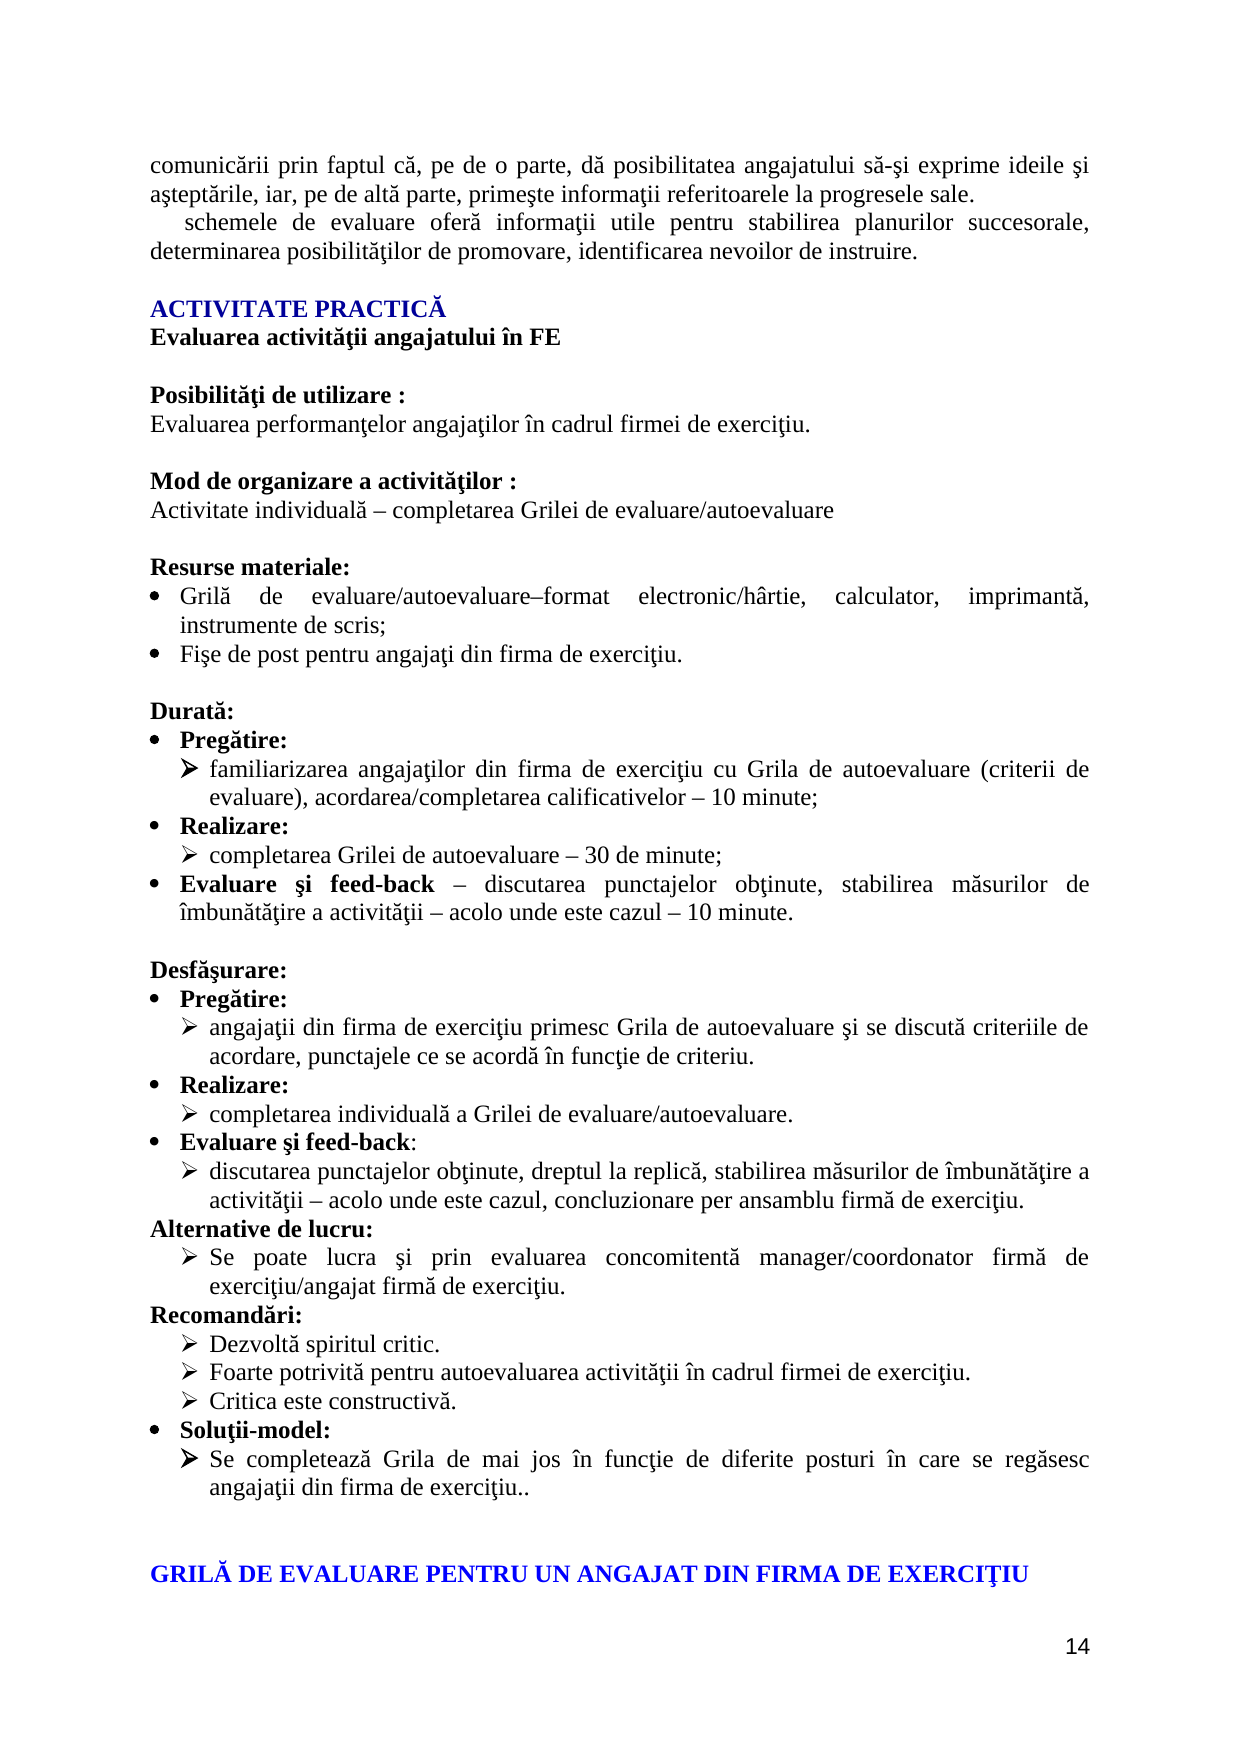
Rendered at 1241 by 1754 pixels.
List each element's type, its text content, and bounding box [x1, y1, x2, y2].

list completarea individuală a Grilei de evaluare/autoevaluare. [179, 1099, 1090, 1127]
list Realizare: [150, 1070, 1090, 1099]
list Grilă de evaluare/autoevaluare–format electronic/hârtie, calculator, imprimantă, instrumente de scris; [150, 581, 1090, 639]
text Evaluarea performanţelor angajaţilor în cadrul firmei de exerciţiu. [150, 409, 1090, 437]
list discutarea punctajelor obţinute, dreptul la replică, stabilirea măsurilor de îmbunătăţire a activităţii – acolo unde este cazul, concluzionare per ansamblu firmă de exerciţiu. [179, 1156, 1090, 1214]
list Evaluare şi feed-back: [150, 1127, 1090, 1156]
text ACTIVITATE PRACTICĂ [150, 294, 1090, 322]
list Se poate lucra şi prin evaluarea concomitentă manager/coordonator firmă de exerciţiu/angajat firmă de exerciţiu. [179, 1242, 1090, 1300]
list Se completează Grila de mai jos în funcţie de diferite posturi în care se regăsesc angajaţii din firma de exerciţiu.. [179, 1444, 1090, 1501]
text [150, 150, 1090, 207]
list familiarizarea angajaţilor din firma de exerciţiu cu Grila de autoevaluare (criterii de evaluare), acordarea/completarea calificativelor – 10 minute; [179, 754, 1090, 811]
text Activitate individuală – completarea Grilei de evaluare/autoevaluare [150, 495, 1090, 524]
list Dezvoltă spiritul critic. [179, 1329, 1090, 1357]
list Evaluare şi feed-back – discutarea punctajelor obţinute, stabilirea măsurilor de îmbunătăţire a activităţii – acolo unde este cazul – 10 minute. [150, 869, 1090, 926]
list Fişe de post pentru angajaţi din firma de exerciţiu. [150, 639, 1090, 667]
list Soluţii-model: [150, 1415, 1090, 1444]
text Recomandări: [150, 1300, 1090, 1329]
list Realizare: [150, 811, 1090, 840]
list completarea Grilei de autoevaluare – 30 de minute; [179, 840, 1090, 869]
text Mod de organizare a activităţilor : [150, 466, 1090, 495]
text Posibilităţi de utilizare : [150, 380, 1090, 409]
text Desfăşurare: [150, 955, 1090, 984]
text Evaluarea activităţii angajatului în FE [150, 322, 1090, 351]
list angajaţii din firma de exerciţiu primesc Grila de autoevaluare şi se discută criteriile de acordare, punctajele ce se acordă în funcţie de criteriu. [179, 1012, 1090, 1070]
text Alternative de lucru: [150, 1214, 1090, 1242]
text Resurse materiale: [150, 552, 1090, 581]
text GRILĂ DE EVALUARE PENTRU UN ANGAJAT DIN FIRMA DE EXERCIŢIU [150, 1559, 1090, 1587]
text  schemele de evaluare oferă informaţii utile pentru stabilirea planurilor succesorale, determinarea posibilităţilor de promovare, identificarea nevoilor de instruire. [150, 207, 1090, 265]
list Critica este constructivă. [179, 1386, 1090, 1415]
list Pregătire: [150, 984, 1090, 1012]
text Durată: [150, 696, 1090, 725]
list Foarte potrivită pentru autoevaluarea activităţii în cadrul firmei de exerciţiu. [179, 1357, 1090, 1386]
list Pregătire: [150, 725, 1090, 754]
